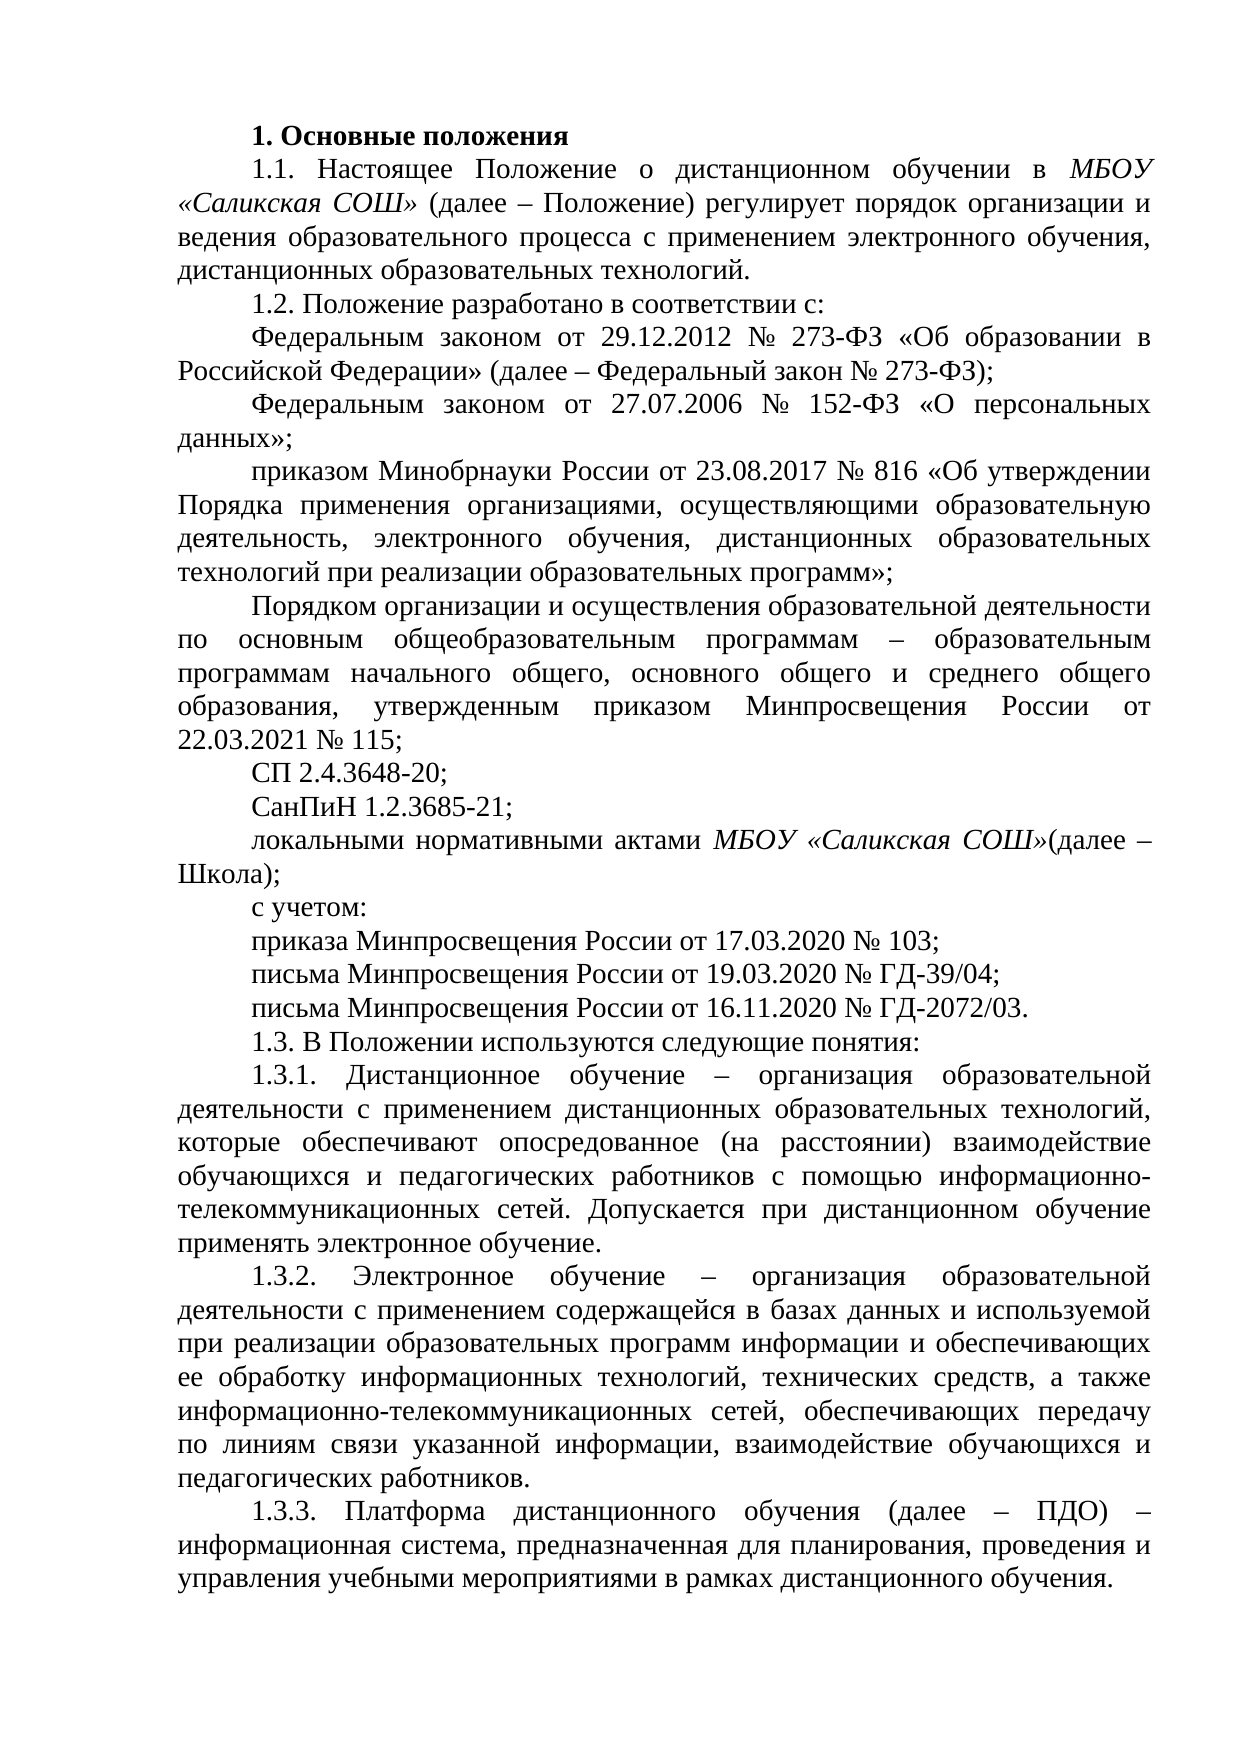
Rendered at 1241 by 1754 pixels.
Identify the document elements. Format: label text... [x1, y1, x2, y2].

text письма Минпросвещения России от 16.11.2020 № ГД-2072/03. [177, 990, 1152, 1024]
text приказа Минпросвещения России от 17.03.2020 № 103; [177, 923, 1152, 957]
text 1.3. В Положении используются следующие понятия: [177, 1024, 1152, 1057]
text СП 2.4.3648-20; [177, 755, 1152, 789]
text 1.3.2. Электронное обучение – организация образовательной деятельности с применением содержащейся в базах данных и используемой при реализации образовательных программ информации и обеспечивающих ее обработку информационных технологий, технических средств, а также информационно-телекоммуникационных сетей, обеспечивающих передачу по линиям связи указанной информации, взаимодействие обучающихся и педагогических работников. [177, 1258, 1152, 1493]
text приказом Минобрнауки России от 23.08.2017 № 816 «Об утверждении Порядка применения организациями, осуществляющими образовательную деятельность, электронного обучения, дистанционных образовательных технологий при реализации образовательных программ»; [177, 453, 1152, 588]
text СанПиН 1.2.3685-21; [177, 789, 1152, 822]
text 1.1. Настоящее Положение о дистанционном обучении в МБОУ «Саликская СОШ» (далее – Положение) регулирует порядок организации и ведения образовательного процесса с применением электронного обучения, дистанционных образовательных технологий. [177, 152, 1152, 286]
text Порядком организации и осуществления образовательной деятельности по основным общеобразовательным программам – образовательным программам начального общего, основного общего и среднего общего образования, утвержденным приказом Минпросвещения России от 22.03.2021 № 115; [177, 588, 1152, 755]
text 1. Основные положения [177, 118, 1152, 152]
text 1.3.1. Дистанционное обучение – организация образовательной деятельности с применением дистанционных образовательных технологий, которые обеспечивают опосредованное (на расстоянии) взаимодействие обучающихся и педагогических работников с помощью информационно-телекоммуникационных сетей. Допускается при дистанционном обучение применять электронное обучение. [177, 1057, 1152, 1258]
text письма Минпросвещения России от 19.03.2020 № ГД-39/04; [177, 957, 1152, 990]
text 1.3.3. Платформа дистанционного обучения (далее – ПДО) – информационная система, предназначенная для планирования, проведения и управления учебными мероприятиями в рамках дистанционного обучения. [177, 1493, 1152, 1594]
text Федеральным законом от 27.07.2006 № 152-ФЗ «О персональных данных»; [177, 386, 1152, 453]
text 1.2. Положение разработано в соответствии с: [177, 286, 1152, 319]
text локальными нормативными актами МБОУ «Саликская СОШ»(далее – Школа); [177, 822, 1152, 889]
text Федеральным законом от 29.12.2012 № 273-ФЗ «Об образовании в Российской Федерации» (далее – Федеральный закон № 273-ФЗ); [177, 319, 1152, 386]
text с учетом: [177, 889, 1152, 923]
